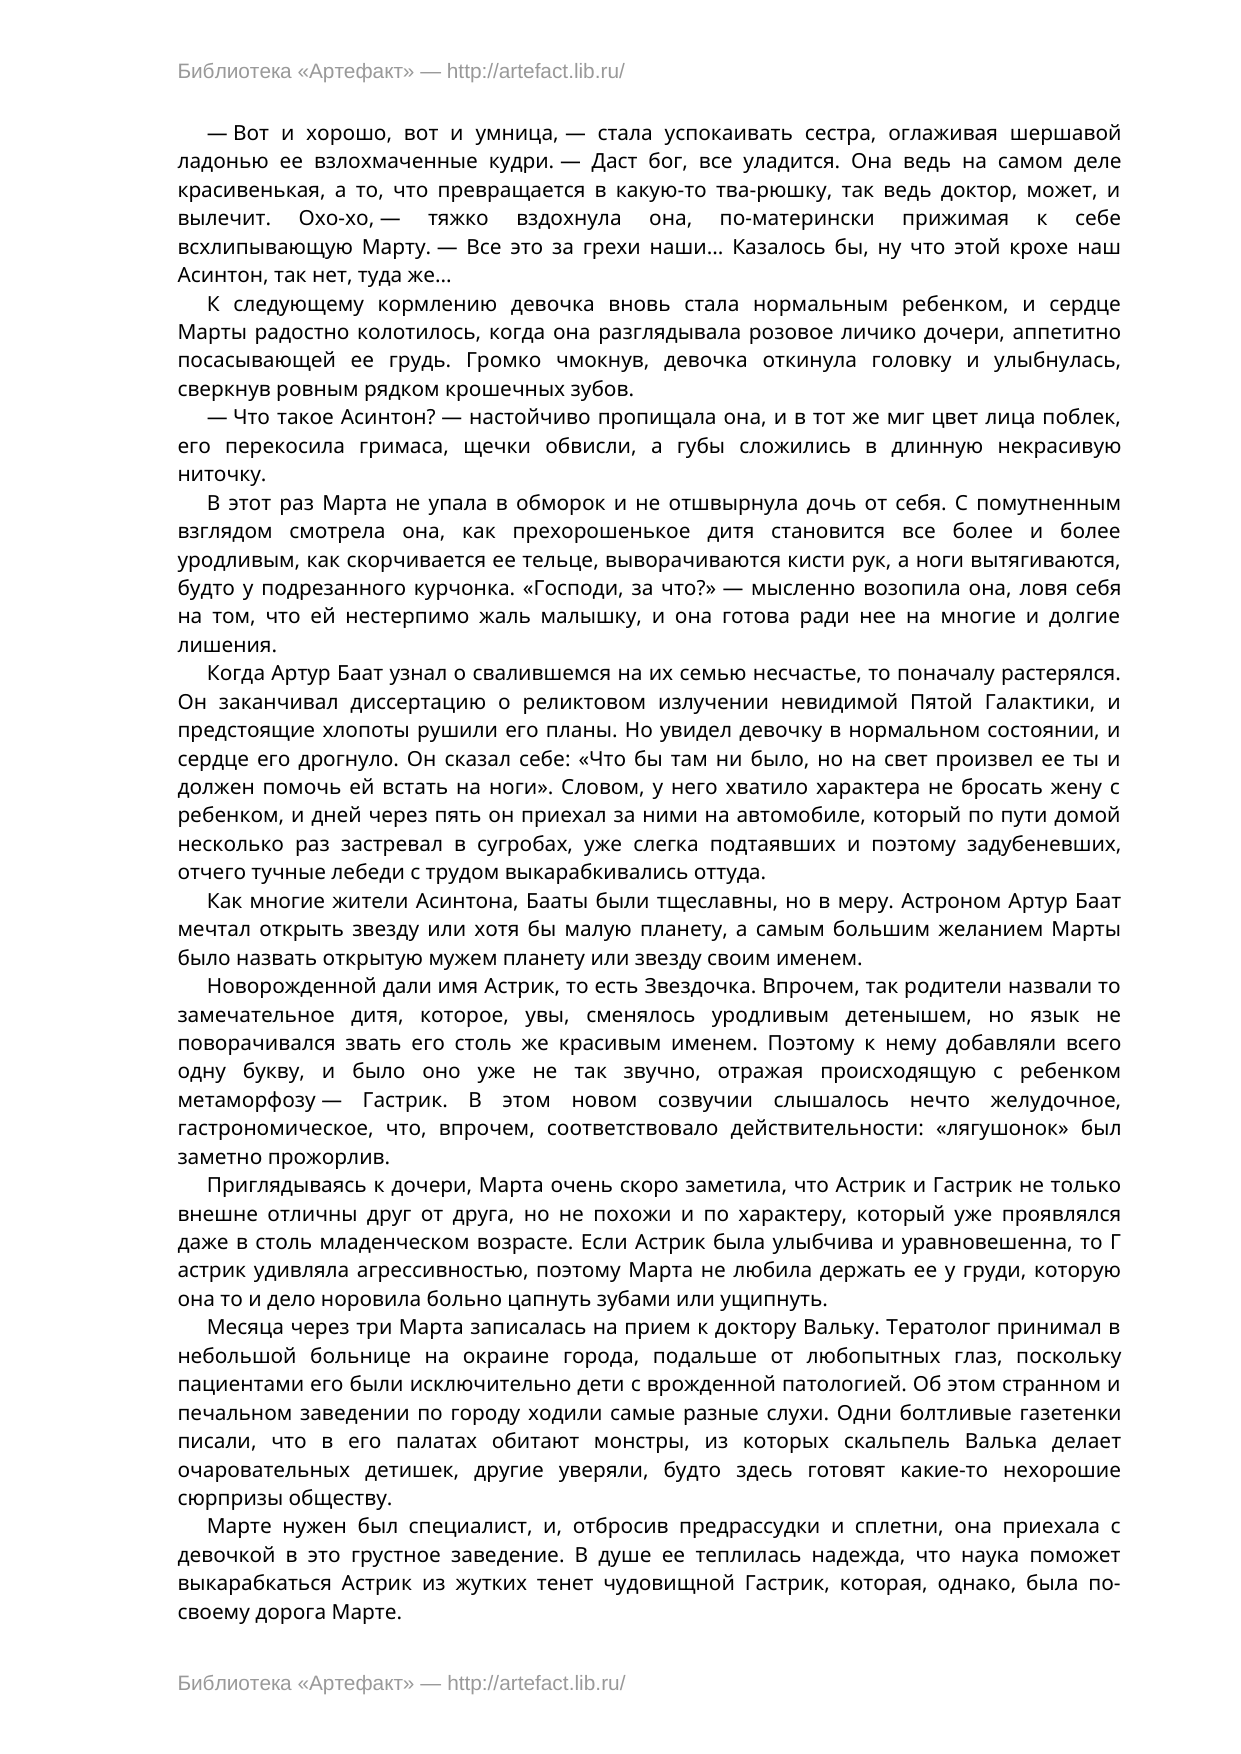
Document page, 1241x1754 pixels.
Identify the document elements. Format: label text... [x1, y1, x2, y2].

text Приглядываясь к дочери, Марта очень скоро заметила, что Астрик и Гастрик не только внешне отличны друг от друга, но не похожи и по характеру, который уже проявлялся даже в столь младенческом возрасте. Если Астрик была улыбчива и уравновешенна, то Г астрик удивляла агрессивностью, поэтому Марта не любила держать ее у груди, которую она то и дело норовила больно цапнуть зубами или ущипнуть. [177, 1170, 1122, 1312]
text К следующему кормлению девочка вновь стала нормальным ребенком, и сердце Марты радостно колотилось, когда она разглядывала розовое личико дочери, аппетитно посасывающей ее грудь. Громко чмокнув, девочка откинула головку и улыбнулась, сверкнув ровным рядком крошечных зубов. [177, 289, 1122, 402]
text Месяца через три Марта записалась на прием к доктору Вальку. Тератолог принимал в небольшой больнице на окраине города, подальше от любопытных глаз, поскольку пациентами его были исключительно дети с врожденной патологией. Об этом странном и печальном заведении по городу ходили самые разные слухи. Одни болтливые газетенки писали, что в его палатах обитают монстры, из которых скальпель Валька делает очаровательных детишек, другие уверяли, будто здесь готовят какие-то нехорошие сюрпризы обществу. [177, 1312, 1122, 1512]
text — Что такое Асинтон? — настойчиво пропищала она, и в тот же миг цвет лица поблек, его перекосила гримаса, щечки обвисли, а губы сложились в длинную некрасивую ниточку. [177, 402, 1122, 488]
text В этот раз Марта не упала в обморок и не отшвырнула дочь от себя. С помутненным взглядом смотрела она, как прехорошенькое дитя становится все более и более уродливым, как скорчивается ее тельце, выворачиваются кисти рук, а ноги вытягиваются, будто у подрезанного курчонка. «Господи, за что?» — мысленно возопила она, ловя себя на том, что ей нестерпимо жаль малышку, и она готова ради нее на многие и долгие лишения. [177, 488, 1122, 658]
text Когда Артур Баат узнал о свалившемся на их семью несчастье, то поначалу растерялся. Он заканчивал диссертацию о реликтовом излучении невидимой Пятой Галактики, и предстоящие хлопоты рушили его планы. Но увидел девочку в нормальном состоянии, и сердце его дрогнуло. Он сказал себе: «Что бы там ни было, но на свет произвел ее ты и должен помочь ей встать на ноги». Словом, у него хватило характера не бросать жену с ребенком, и дней через пять он приехал за ними на автомобиле, который по пути домой несколько раз застревал в сугробах, уже слегка подтаявших и поэтому задубеневших, отчего тучные лебеди с трудом выкарабкивались оттуда. [177, 658, 1122, 886]
text Как многие жители Асинтона, Бааты были тщеславны, но в меру. Астроном Артур Баат мечтал открыть звезду или хотя бы малую планету, а самым большим желанием Марты было назвать открытую мужем планету или звезду своим именем. [177, 886, 1122, 971]
text Новорожденной дали имя Астрик, то есть Звездочка. Впрочем, так родители назвали то замечательное дитя, которое, увы, сменялось уродливым детенышем, но язык не поворачивался звать его столь же красивым именем. Поэтому к нему добавляли всего одну букву, и было оно уже не так звучно, отражая происходящую с ребенком метаморфозу — Гастрик. В этом новом созвучии слышалось нечто желудочное, гастрономическое, что, впрочем, соответствовало действительности: «лягушонок» был заметно прожорлив. [177, 971, 1122, 1170]
text Марте нужен был специалист, и, отбросив предрассудки и сплетни, она приехала с девочкой в это грустное заведение. В душе ее теплилась надежда, что наука поможет выкарабкаться Астрик из жутких тенет чудовищной Гастрик, которая, однако, была по-своему дорога Марте. [177, 1512, 1122, 1625]
text — Вот и хорошо, вот и умница, — стала успокаивать сестра, оглаживая шершавой ладонью ее взлохмаченные кудри. — Даст бог, все уладится. Она ведь на самом деле красивенькая, а то, что превращается в какую-то тва-рюшку, так ведь доктор, может, и вылечит. Охо-хо, — тяжко вздохнула она, по-матерински прижимая к себе всхлипывающую Марту. — Все это за грехи наши... Казалось бы, ну что этой крохе наш Асинтон, так нет, туда же... [177, 118, 1122, 289]
